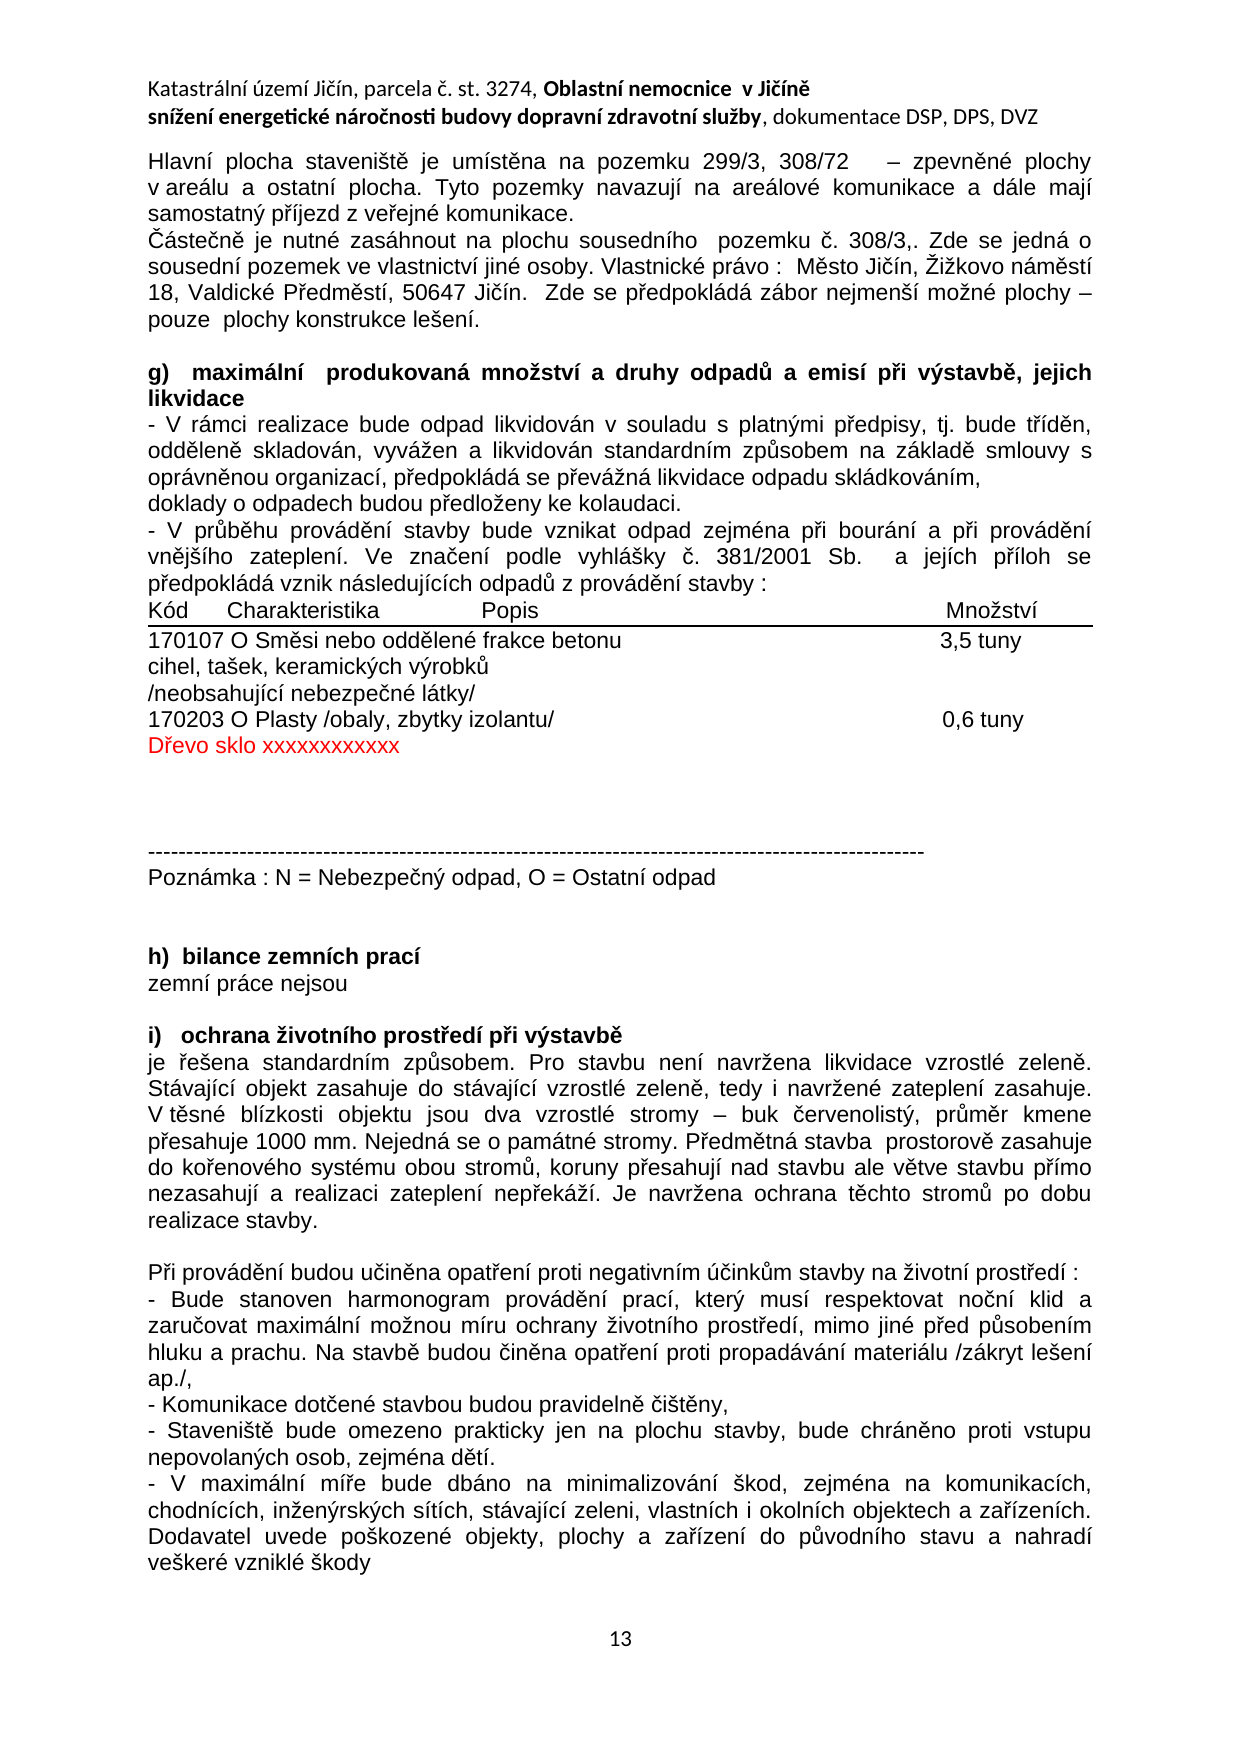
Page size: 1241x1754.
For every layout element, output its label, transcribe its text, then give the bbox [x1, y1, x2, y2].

text Částečně je nutné zasáhnout na plochu sousedního pozemku č. 308/3,. Zde se jedná o sousední pozemek ve vlastnictví jiné osoby. Vlastnické právo : Město Jičín, Žižkovo náměstí 18, Valdické Předměstí, 50647 Jičín. Zde se předpokládá zábor nejmenší možné plochy – pouze plochy konstrukce lešení. [148, 227, 1093, 332]
text 170107 O Směsi nebo oddělené frakce betonu 3,5 tuny [148, 627, 1093, 653]
text Hlavní plocha staveniště je umístěna na pozemku 299/3, 308/72 – zpevněné plochy v areálu a ostatní plocha. Tyto pozemky navazují na areálové komunikace a dále mají samostatný příjezd z veřejné komunikace. [148, 148, 1093, 227]
text g) maximální produkovaná množství a druhy odpadů a emisí při výstavbě, jejich likvidace [148, 358, 1093, 411]
text - V průběhu provádění stavby bude vznikat odpad zejména při bourání a při provádění vnějšího zateplení. Ve značení podle vyhlášky č. 381/2001 Sb. a jejích příloh se předpokládá vznik následujících odpadů z provádění stavby : [148, 517, 1093, 597]
text - Komunikace dotčené stavbou budou pravidelně čištěny, [148, 1391, 1093, 1417]
text je řešena standardním způsobem. Pro stavbu není navržena likvidace vzrostlé zeleně. Stávající objekt zasahuje do stávající vzrostlé zeleně, tedy i navržené zateplení zasahuje. V těsné blízkosti objektu jsou dva vzrostlé stromy – buk červenolistý, průměr kmene přesahuje 1000 mm. Nejedná se o památné stromy. Předmětná stavba prostorově zasahuje do kořenového systému obou stromů, koruny přesahují nad stavbu ale větve stavbu přímo nezasahují a realizaci zateplení nepřekáží. Je navržena ochrana těchto stromů po dobu realizace stavby. [148, 1048, 1093, 1233]
text 170203 O Plasty /obaly, zbytky izolantu/ 0,6 tuny [148, 706, 1093, 732]
text - V maximální míře bude dbáno na minimalizování škod, zejména na komunikacích, chodnících, inženýrských sítích, stávající zeleni, vlastních i okolních objektech a zařízeních. Dodavatel uvede poškozené objekty, plochy a zařízení do původního stavu a nahradí veškeré vzniklé škody [148, 1470, 1093, 1576]
text h) bilance zemních prací [148, 943, 1093, 969]
text Dřevo sklo xxxxxxxxxxxx [148, 732, 1093, 759]
text ------------------------------------------------------------------------------------------------------ [148, 838, 1093, 864]
text cihel, tašek, keramických výrobků [148, 653, 1093, 679]
text zemní práce nejsou [148, 969, 1093, 996]
text - Bude stanoven harmonogram provádění prací, který musí respektovat noční klid a zaručovat maximální možnou míru ochrany životního prostředí, mimo jiné před působením hluku a prachu. Na stavbě budou činěna opatření proti propadávání materiálu /zákryt lešení ap./, [148, 1286, 1093, 1391]
text - V rámci realizace bude odpad likvidován v souladu s platnými předpisy, tj. bude tříděn, odděleně skladován, vyvážen a likvidován standardním způsobem na základě smlouvy s oprávněnou organizací, předpokládá se převážná likvidace odpadu skládkováním, [148, 411, 1093, 490]
text /neobsahující nebezpečné látky/ [148, 679, 1093, 706]
text Při provádění budou učiněna opatření proti negativním účinkům stavby na životní prostředí : [148, 1259, 1093, 1286]
text Kód Charakteristika Popis Množství [148, 597, 1093, 625]
text - Staveniště bude omezeno prakticky jen na plochu stavby, bude chráněno proti vstupu nepovolaných osob, zejména dětí. [148, 1417, 1093, 1470]
text doklady o odpadech budou předloženy ke kolaudaci. [148, 490, 1093, 517]
text Poznámka : N = Nebezpečný odpad, O = Ostatní odpad [148, 864, 1093, 890]
text i) ochrana životního prostředí při výstavbě [148, 1022, 1093, 1048]
